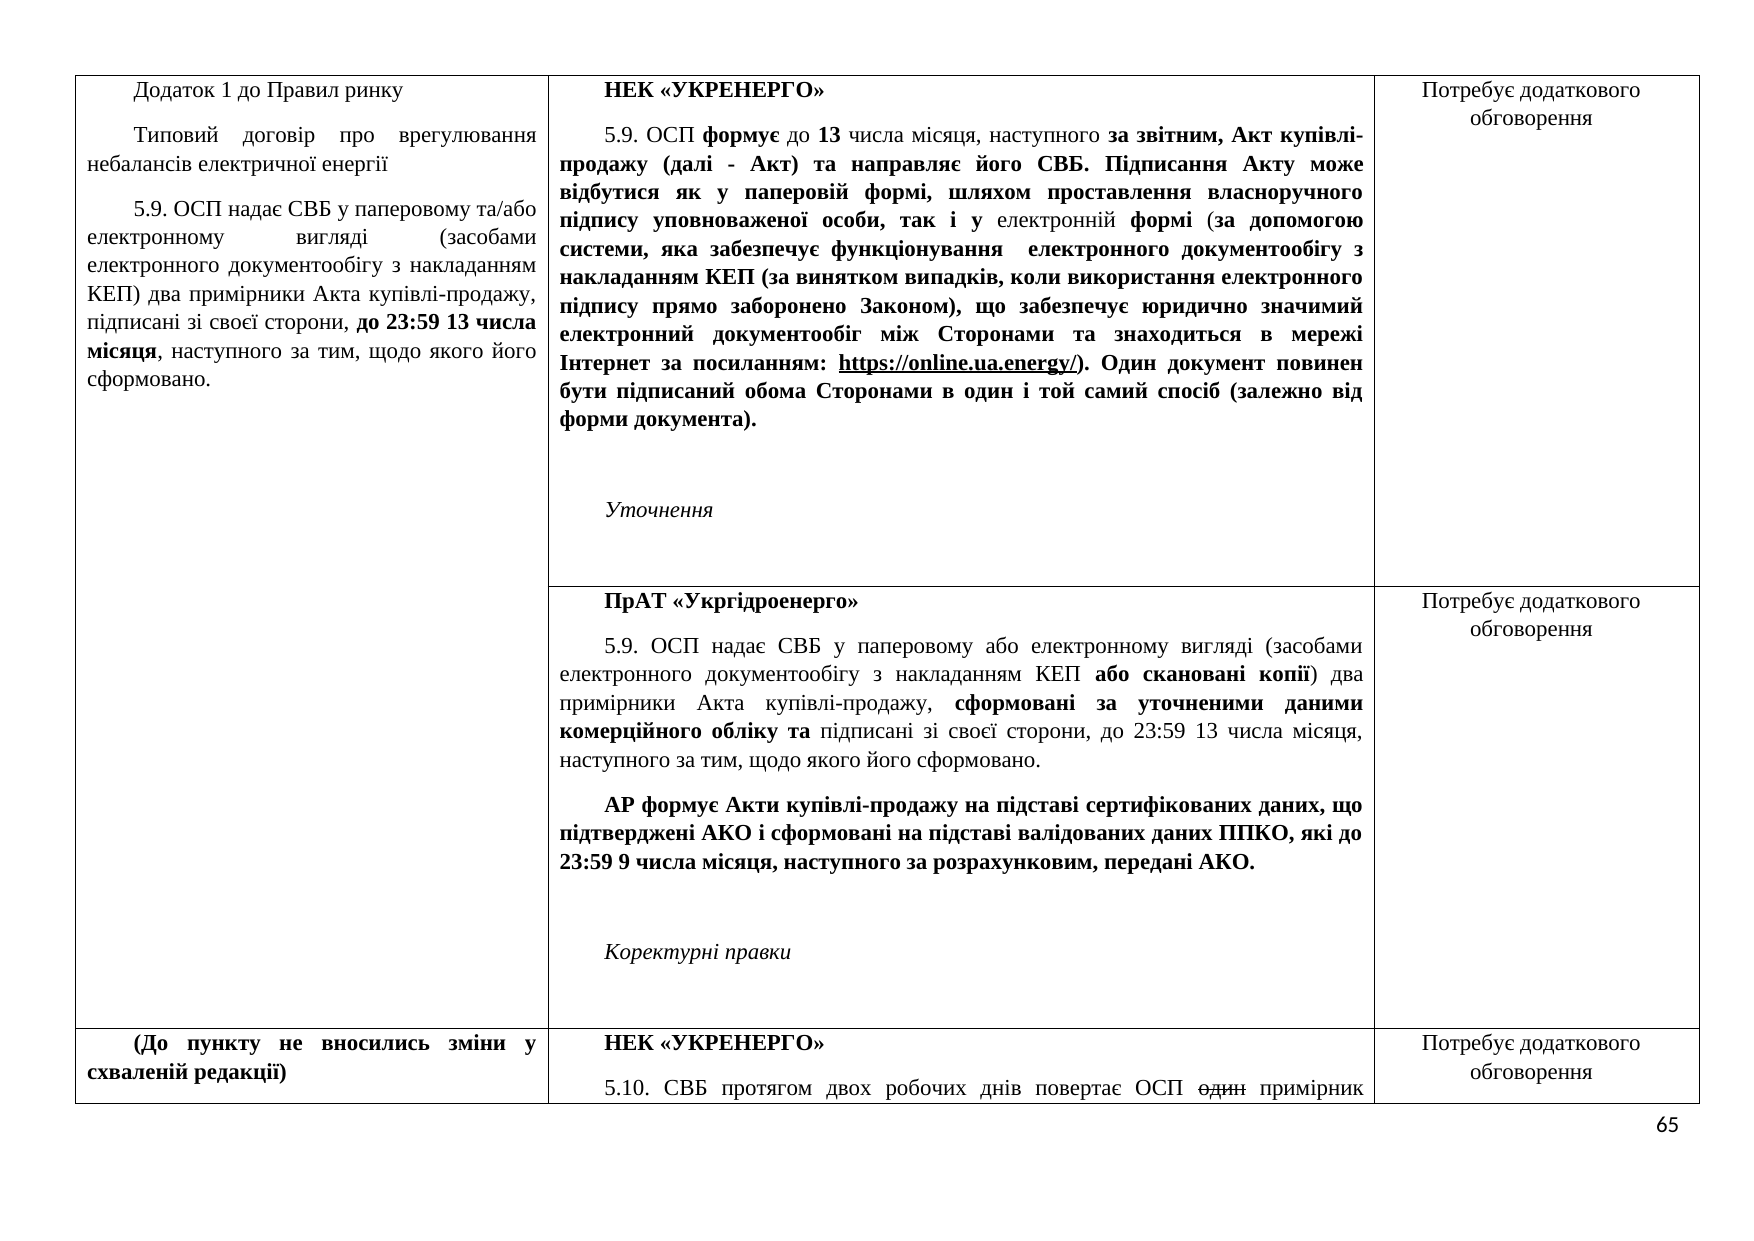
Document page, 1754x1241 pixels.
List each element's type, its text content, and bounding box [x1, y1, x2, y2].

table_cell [549, 1029, 1374, 1103]
table_cell НЕК «УКРЕНЕРГО» 5.9. ОСП формує до 13 числа місяця, наступного за звітним, Акт купівлі-продажу (далі - Акт) та направляє його СВБ. Підписання Акту може відбутися як у паперовій формі, шляхом проставлення власноручного підпису уповноваженої особи, так і у електронній формі (за допомогою системи, яка забезпечує функціонування електронного документообігу з накладанням КЕП (за винятком випадків, коли використання електронного підпису прямо заборонено Законом), що забезпечує юридично значимий електронний документообіг між Сторонами та знаходиться в мережі Інтернет за посиланням: https://online.ua.energy/). Один документ повинен бути підписаний обома Сторонами в один і той самий спосіб (залежно від форми документа). Уточнення [549, 76, 1374, 586]
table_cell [1375, 1029, 1699, 1103]
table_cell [1375, 76, 1699, 586]
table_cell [76, 1029, 548, 1103]
table_cell Потребує додаткового обговорення [1375, 587, 1699, 1028]
table_cell Додаток 1 до Правил ринку Типовий договір про врегулювання небалансів електричної енергії 5.9. ОСП надає СВБ у паперовому та/або електронному вигляді (засобами електронного документообігу з накладанням КЕП) два примірники Акта купівлі-продажу, підписані зі своєї сторони, до 23:59 13 числа місяця, наступного за тим, щодо якого його сформовано. [76, 76, 548, 1028]
table_cell ПрАТ «Укргідроенерго» 5.9. ОСП надає СВБ у паперовому або електронному вигляді (засобами електронного документообігу з накладанням КЕП або скановані копії) два примірники Акта купівлі-продажу, сформовані за уточненими даними комерційного обліку та підписані зі своєї сторони, до 23:59 13 числа місяця, наступного за тим, щодо якого його сформовано. АР формує Акти купівлі-продажу на підставі сертифікованих даних, що підтверджені АКО і сформовані на підставі валідованих даних ППКО, які до 23:59 9 числа місяця, наступного за розрахунковим, передані АКО. Коректурні правки [549, 587, 1374, 1028]
